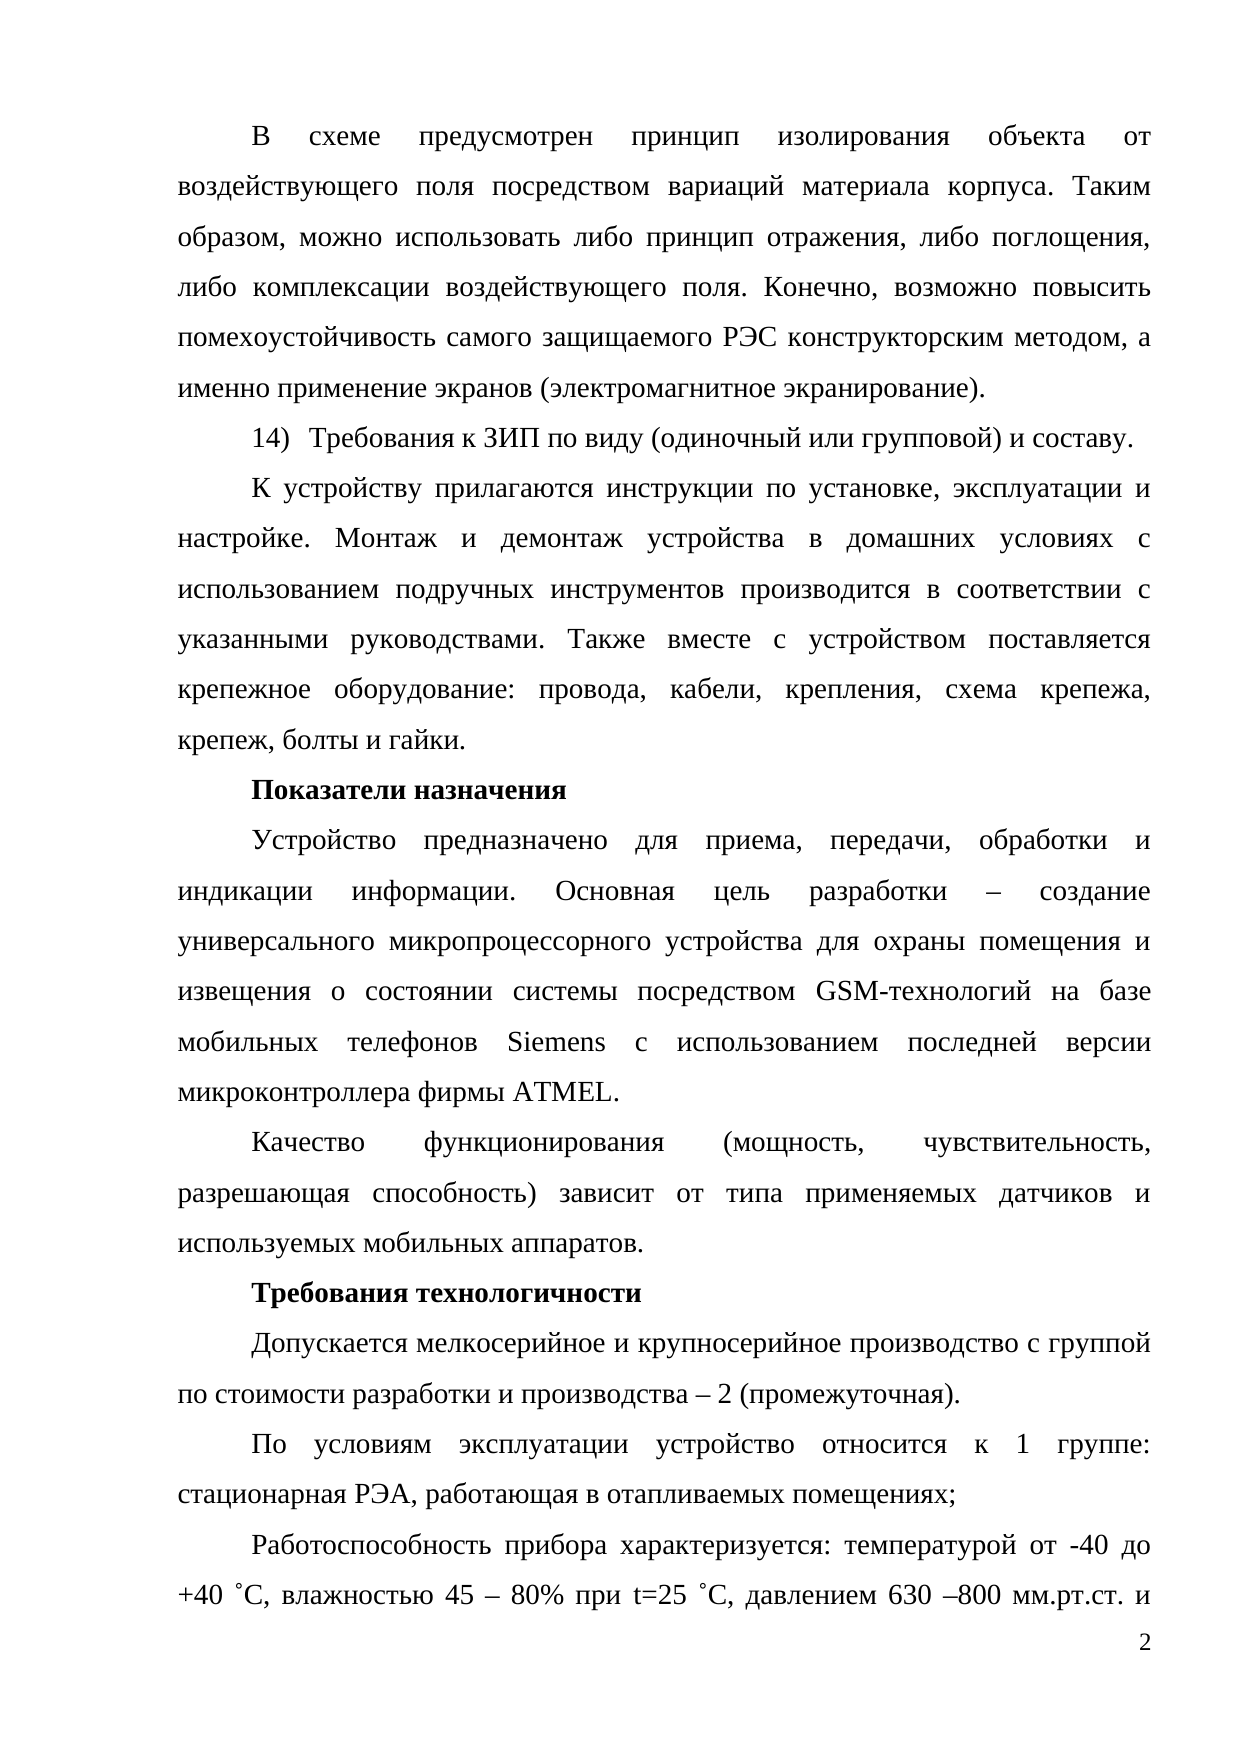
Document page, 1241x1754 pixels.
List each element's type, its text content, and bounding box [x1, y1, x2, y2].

text В схеме предусмотрен принцип изолирования объекта от воздействующего поля посредством вариаций материала корпуса. Таким образом, можно использовать либо принцип отражения, либо поглощения, либо комплексации воздействующего поля. Конечно, возможно повысить помехоустойчивость самого защищаемого РЭС конструкторским методом, а именно применение экранов (электромагнитное экранирование). [177, 118, 1152, 403]
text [177, 1527, 1152, 1611]
list Требования к ЗИП по виду (одиночный или групповой) и составу. [177, 420, 1152, 453]
text Показатели назначения [177, 772, 1152, 806]
text Допускается мелкосерийное и крупносерийное производство с группой по стоимости разработки и производства – 2 (промежуточная). [177, 1326, 1152, 1409]
text К устройству прилагаются инструкции по установке, эксплуатации и настройке. Монтаж и демонтаж устройства в домашних условиях с использованием подручных инструментов производится в соответствии с указанными руководствами. Также вместе с устройством поставляется крепежное оборудование: провода, кабели, крепления, схема крепежа, крепеж, болты и гайки. [177, 470, 1152, 755]
text Устройство предназначено для приема, передачи, обработки и индикации информации. Основная цель разработки – создание универсального микропроцессорного устройства для охраны помещения и извещения о состоянии системы посредством GSM-технологий на базе мобильных телефонов Siemens с использованием последней версии микроконтроллера фирмы ATMEL. [177, 822, 1152, 1108]
text По условиям эксплуатации устройство относится к 1 группе: стационарная РЭА, работающая в отапливаемых помещениях; [177, 1426, 1152, 1510]
text Требования технологичности [177, 1275, 1152, 1309]
text Качество функционирования (мощность, чувствительность, разрешающая способность) зависит от типа применяемых датчиков и используемых мобильных аппаратов. [177, 1124, 1152, 1258]
